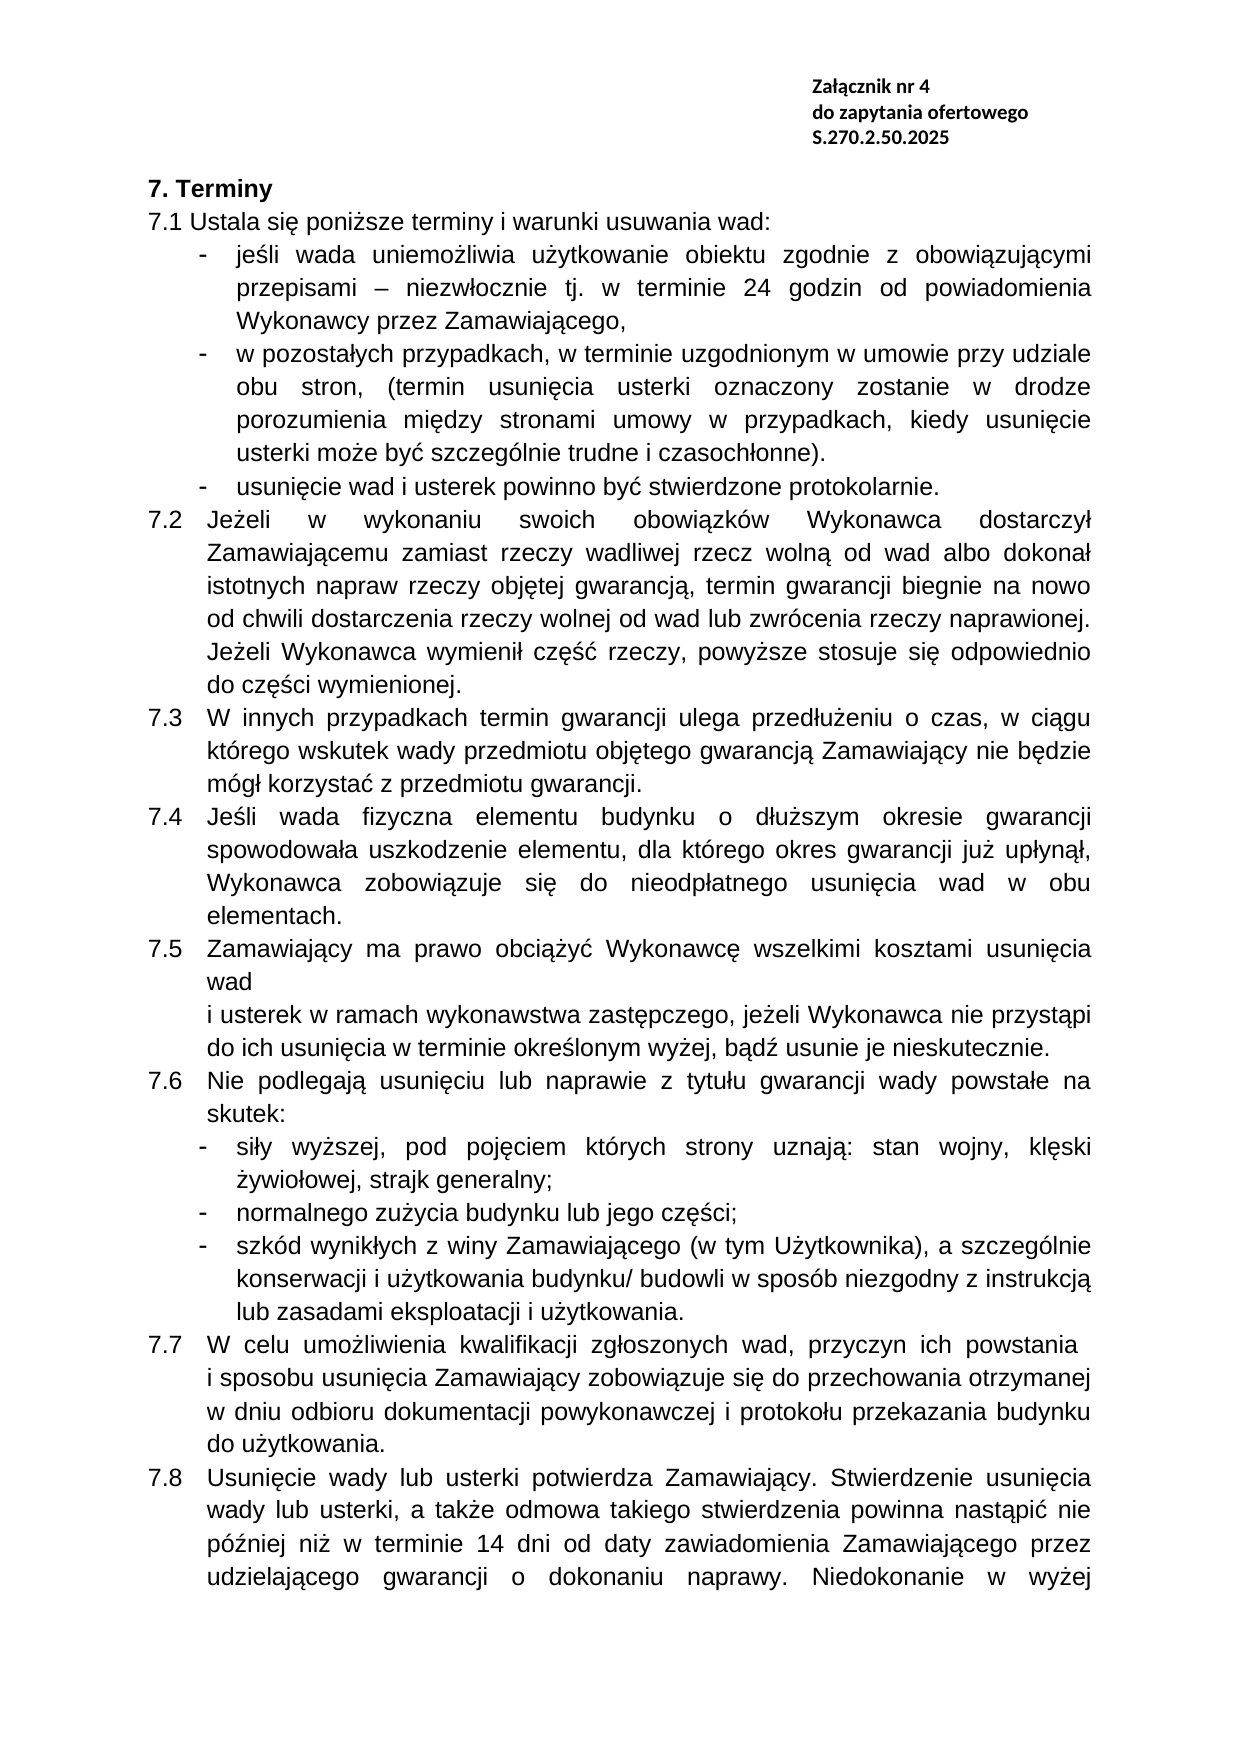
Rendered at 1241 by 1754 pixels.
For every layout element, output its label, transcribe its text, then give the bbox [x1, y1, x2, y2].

text 7. Terminy [148, 174, 1093, 203]
text 7.7 W celu umożliwienia kwalifikacji zgłoszonych wad, przyczyn ich powstania i sposobu usunięcia Zamawiający zobowiązuje się do przechowania otrzymanej w dniu odbioru dokumentacji powykonawczej i protokołu przekazania budynku do użytkowania. [148, 1330, 1093, 1458]
text 7.6 Nie podlegają usunięciu lub naprawie z tytułu gwarancji wady powstałe na skutek: [148, 1066, 1093, 1128]
list usunięcie wad i usterek powinno być stwierdzone protokolarnie. [199, 471, 1093, 500]
text 7.3 W innych przypadkach termin gwarancji ulega przedłużeniu o czas, w ciągu którego wskutek wady przedmiotu objętego gwarancją Zamawiający nie będzie mógł korzystać z przedmiotu gwarancji. [148, 703, 1093, 797]
text 7.2 Jeżeli w wykonaniu swoich obowiązków Wykonawca dostarczył Zamawiającemu zamiast rzeczy wadliwej rzecz wolną od wad albo dokonał istotnych napraw rzeczy objętej gwarancją, termin gwarancji biegnie na nowo od chwili dostarczenia rzeczy wolnej od wad lub zwrócenia rzeczy naprawionej. Jeżeli Wykonawca wymienił część rzeczy, powyższe stosuje się odpowiednio do części wymienionej. [148, 504, 1093, 698]
list siły wyższej, pod pojęciem których strony uznają: stan wojny, klęski żywiołowej, strajk generalny; [199, 1132, 1093, 1194]
list jeśli wada uniemożliwia użytkowanie obiektu zgodnie z obowiązującymi przepisami – niezwłocznie tj. w terminie 24 godzin od powiadomienia Wykonawcy przez Zamawiającego, [199, 240, 1093, 335]
list w pozostałych przypadkach, w terminie uzgodnionym w umowie przy udziale obu stron, (termin usunięcia usterki oznaczony zostanie w drodze porozumienia między stronami umowy w przypadkach, kiedy usunięcie usterki może być szczególnie trudne i czasochłonne). [199, 339, 1093, 467]
text 7.1 Ustala się poniższe terminy i warunki usuwania wad: [148, 207, 1093, 236]
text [148, 1462, 1093, 1590]
text 7.4 Jeśli wada fizyczna elementu budynku o dłuższym okresie gwarancji spowodowała uszkodzenie elementu, dla którego okres gwarancji już upłynął, Wykonawca zobowiązuje się do nieodpłatnego usunięcia wad w obu elementach. [148, 802, 1093, 929]
text 7.5 Zamawiający ma prawo obciążyć Wykonawcę wszelkimi kosztami usunięcia wad i usterek w ramach wykonawstwa zastępczego, jeżeli Wykonawca nie przystąpi do ich usunięcia w terminie określonym wyżej, bądź usunie je nieskutecznie. [148, 934, 1093, 1062]
list normalnego zużycia budynku lub jego części; [199, 1198, 1093, 1227]
list szkód wynikłych z winy Zamawiającego (w tym Użytkownika), a szczególnie konserwacji i użytkowania budynku/ budowli w sposób niezgodny z instrukcją lub zasadami eksploatacji i użytkowania. [199, 1231, 1093, 1326]
